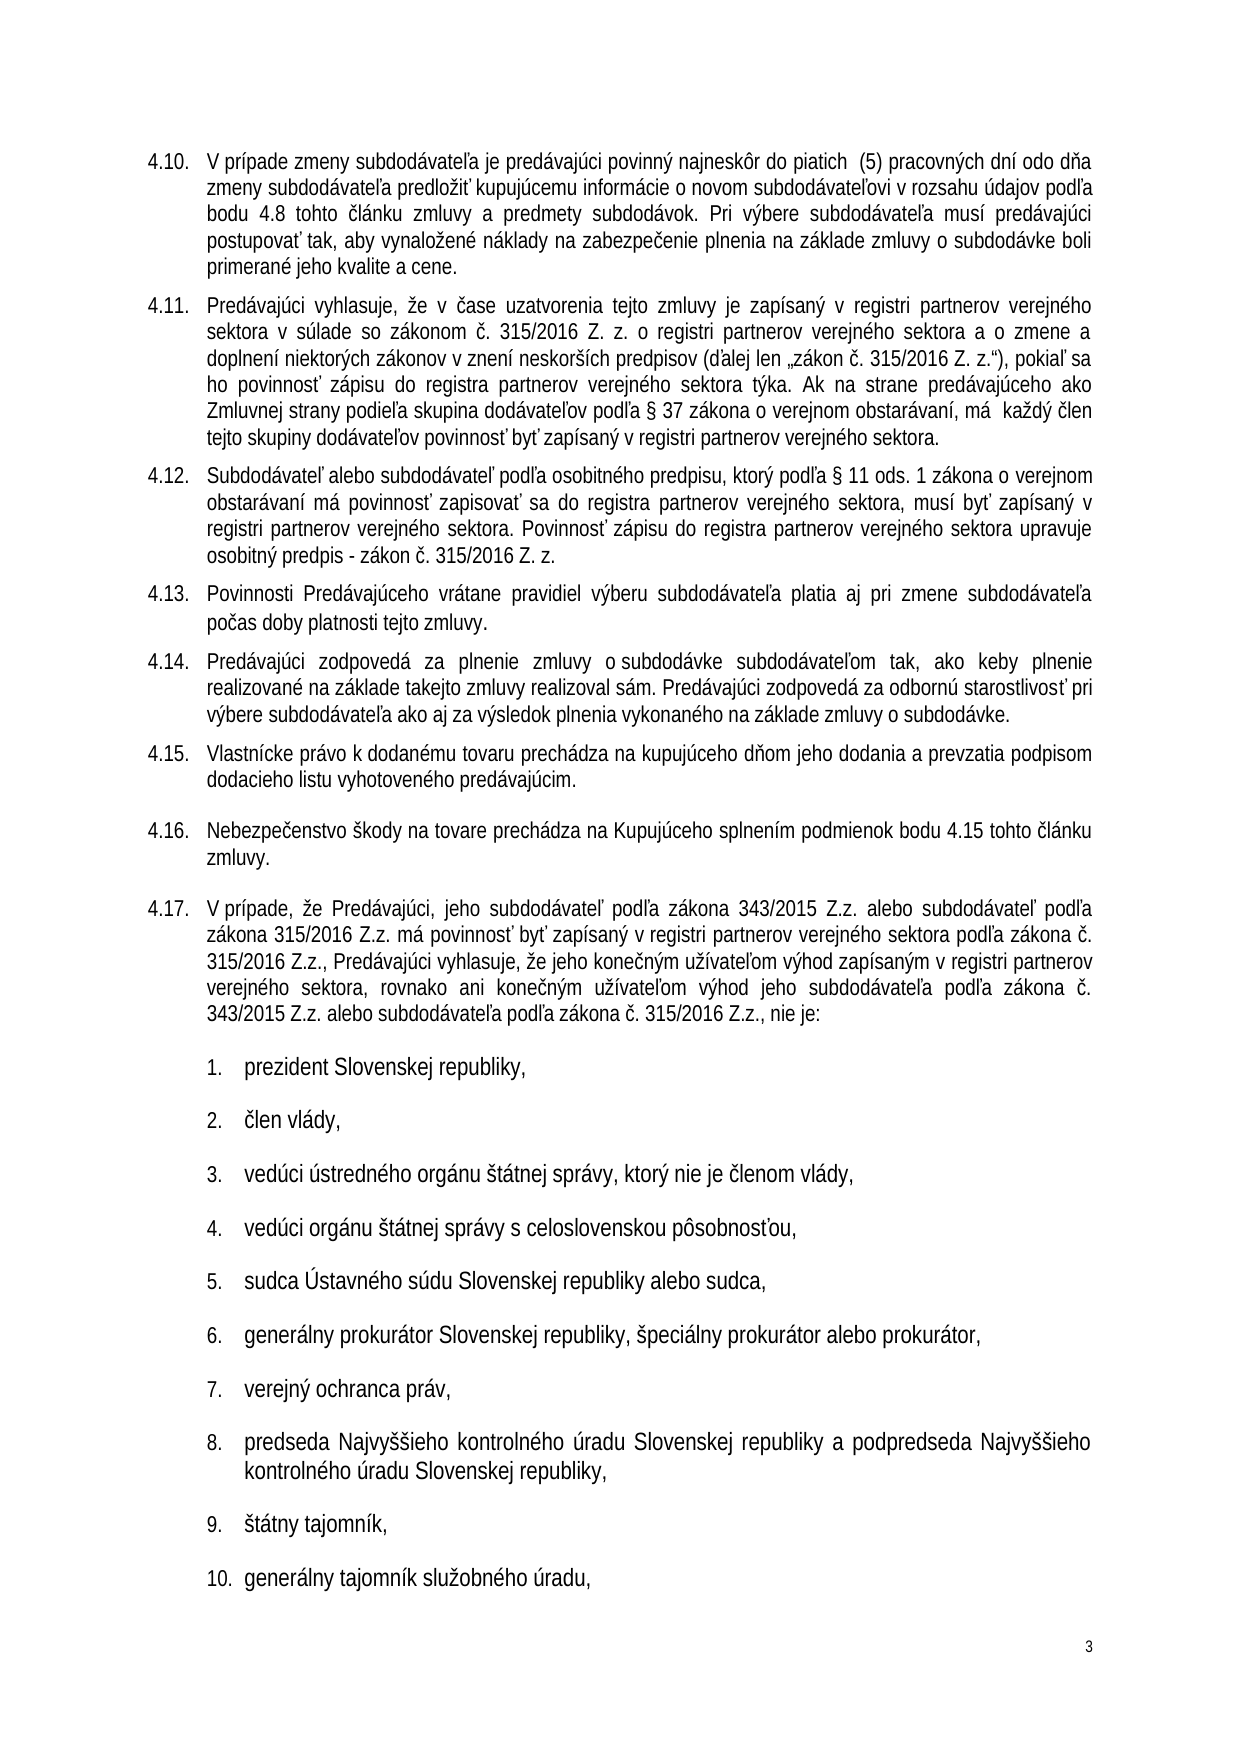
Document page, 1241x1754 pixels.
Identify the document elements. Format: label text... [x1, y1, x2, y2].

list Predávajúci vyhlasuje, že v čase uzatvorenia tejto zmluvy je zapísaný v registri partnerov verejného sektora v súlade so zákonom č. 315/2016 Z. z. o registri partnerov verejného sektora a o zmene a doplnení niektorých zákonov v znení neskorších predpisov (ďalej len „zákon č. 315/2016 Z. z.“), pokiaľ sa ho povinnosť zápisu do registra partnerov verejného sektora týka. Ak na strane predávajúceho ako Zmluvnej strany podieľa skupina dodávateľov podľa § 37 zákona o verejnom obstarávaní, má každý člen tejto skupiny dodávateľov povinnosť byť zapísaný v registri partnerov verejného sektora. [148, 292, 1093, 450]
list sudca Ústavného súdu Slovenskej republiky alebo sudca, [207, 1266, 1093, 1295]
list V prípade, že Predávajúci, jeho subdodávateľ podľa zákona 343/2015 Z.z. alebo subdodávateľ podľa zákona 315/2016 Z.z. má povinnosť byť zapísaný v registri partnerov verejného sektora podľa zákona č. 315/2016 Z.z., Predávajúci vyhlasuje, že jeho konečným užívateľom výhod zapísaným v registri partnerov verejného sektora, rovnako ani konečným užívateľom výhod jeho subdodávateľa podľa zákona č. 343/2015 Z.z. alebo subdodávateľa podľa zákona č. 315/2016 Z.z., nie je: [148, 895, 1093, 1027]
list Subdodávateľ alebo subdodávateľ podľa osobitného predpisu, ktorý podľa § 11 ods. 1 zákona o verejnom obstarávaní má povinnosť zapisovať sa do registra partnerov verejného sektora, musí byť zapísaný v registri partnerov verejného sektora. Povinnosť zápisu do registra partnerov verejného sektora upravuje osobitný predpis - zákon č. 315/2016 Z. z. [148, 462, 1093, 568]
list verejný ochranca práv, [207, 1373, 1093, 1402]
list Povinnosti Predávajúceho vrátane pravidiel výberu subdodávateľa platia aj pri zmene subdodávateľa počas doby platnosti tejto zmluvy. [148, 580, 1093, 635]
list vedúci ústredného orgánu štátnej správy, ktorý nie je členom vlády, [207, 1159, 1093, 1188]
list V prípade zmeny subdodávateľa je predávajúci povinný najneskôr do piatich (5) pracovných dní odo dňa zmeny subdodávateľa predložiť kupujúcemu informácie o novom subdodávateľovi v rozsahu údajov podľa bodu 4.8 tohto článku zmluvy a predmety subdodávok. Pri výbere subdodávateľa musí predávajúci postupovať tak, aby vynaložené náklady na zabezpečenie plnenia na základe zmluvy o subdodávke boli primerané jeho kvalite a cene. [148, 148, 1093, 279]
list prezident Slovenskej republiky, [207, 1052, 1093, 1080]
list generálny tajomník služobného úradu, [207, 1563, 1093, 1592]
list Vlastnícke právo k dodanému tovaru prechádza na kupujúceho dňom jeho dodania a prevzatia podpisom dodacieho listu vyhotoveného predávajúcim. [148, 739, 1093, 792]
list vedúci orgánu štátnej správy s celoslovenskou pôsobnosťou, [207, 1213, 1093, 1241]
list Predávajúci zodpovedá za plnenie zmluvy o subdodávke subdodávateľom tak, ako keby plnenie realizované na základe takejto zmluvy realizoval sám. Predávajúci zodpovedá za odbornú starostlivosť pri výbere subdodávateľa ako aj za výsledok plnenia vykonaného na základe zmluvy o subdodávke. [148, 648, 1093, 727]
list generálny prokurátor Slovenskej republiky, špeciálny prokurátor alebo prokurátor, [207, 1320, 1093, 1348]
list Nebezpečenstvo škody na tovare prechádza na Kupujúceho splnením podmienok bodu 4.15 tohto článku zmluvy. [148, 817, 1093, 870]
list člen vlády, [207, 1105, 1093, 1134]
list predseda Najvyššieho kontrolného úradu Slovenskej republiky a podpredseda Najvyššieho kontrolného úradu Slovenskej republiky, [207, 1427, 1093, 1484]
list štátny tajomník, [207, 1509, 1093, 1538]
